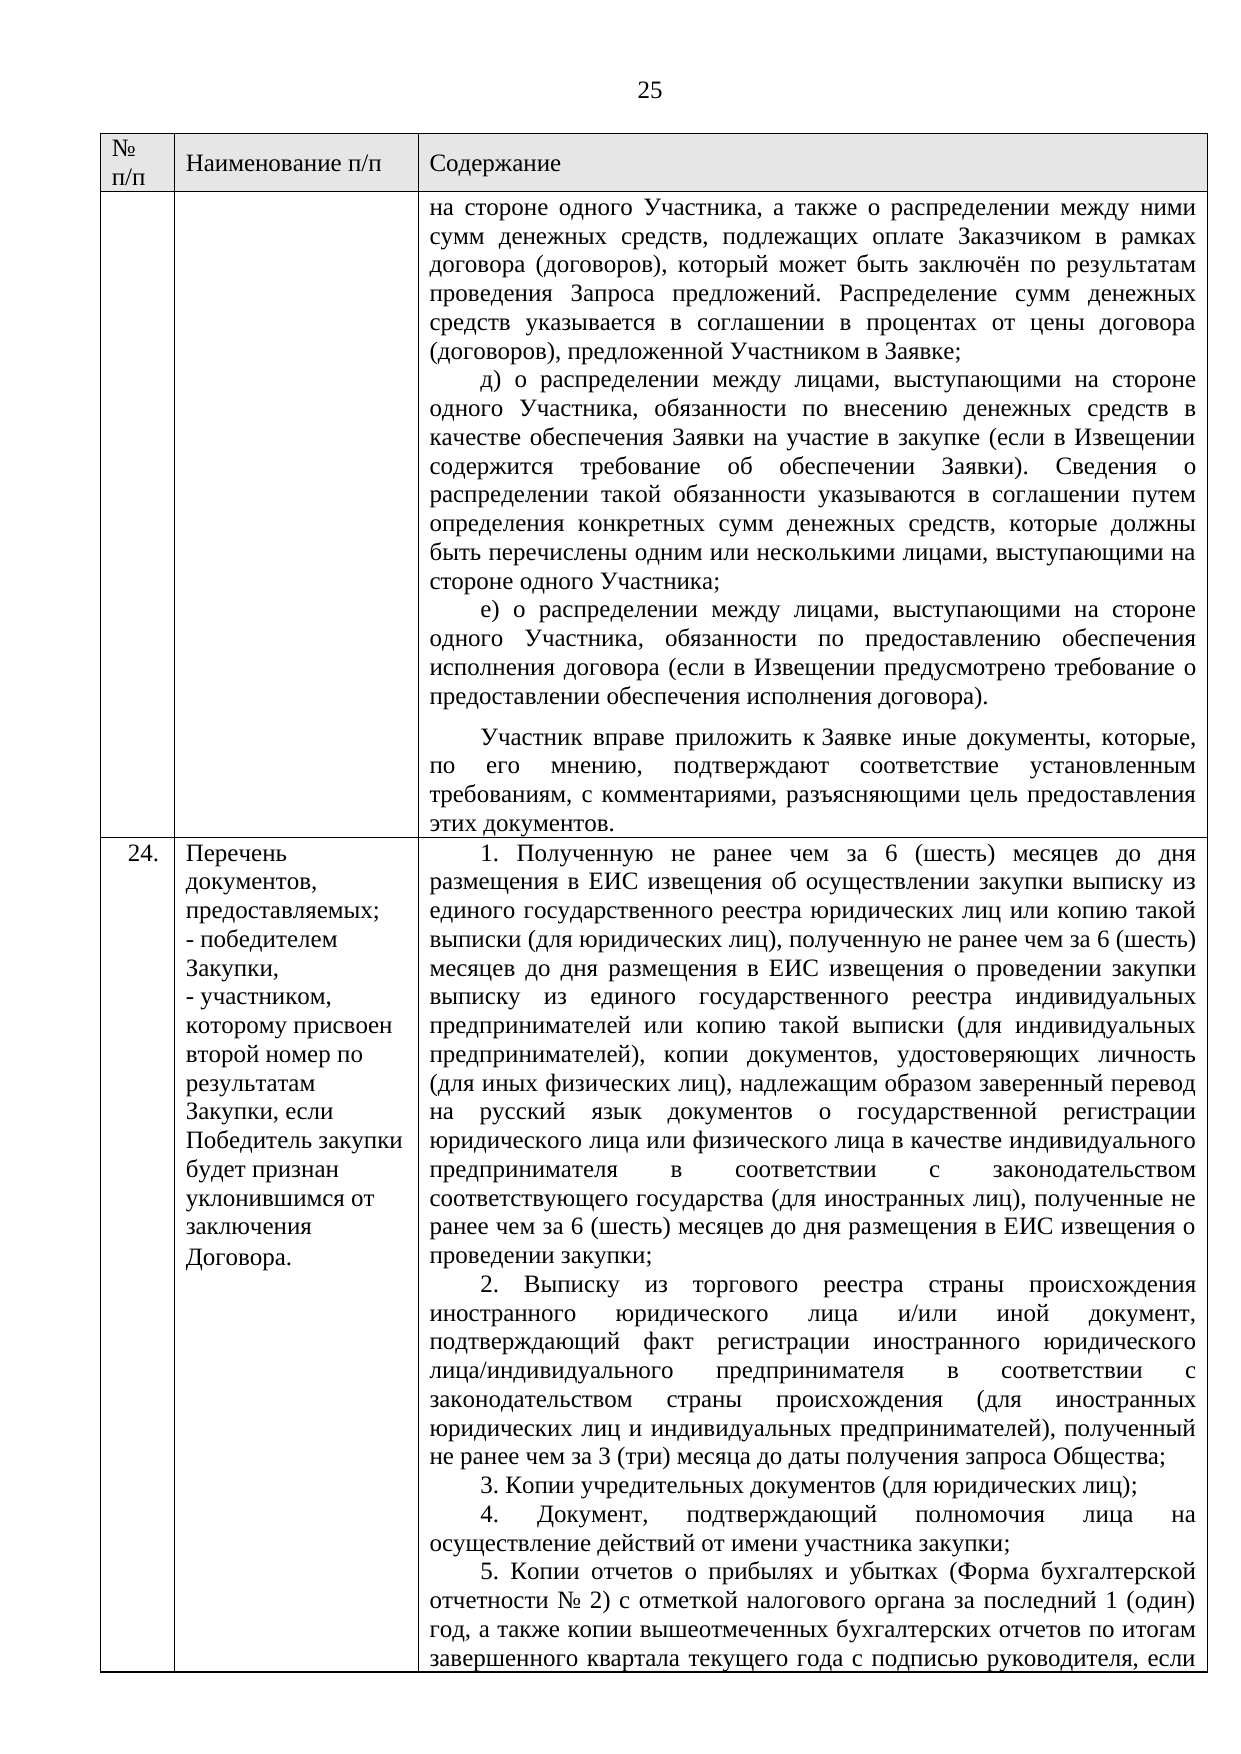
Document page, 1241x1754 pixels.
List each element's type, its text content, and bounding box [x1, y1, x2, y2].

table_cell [419, 192, 1207, 837]
table_cell [101, 838, 174, 1671]
table_cell [101, 192, 174, 837]
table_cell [175, 192, 418, 837]
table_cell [419, 838, 1207, 1671]
table_header Наименование п/п [175, 134, 418, 191]
table_header Содержание [419, 134, 1207, 191]
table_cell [175, 838, 418, 1671]
table_header № п/п [101, 134, 174, 191]
